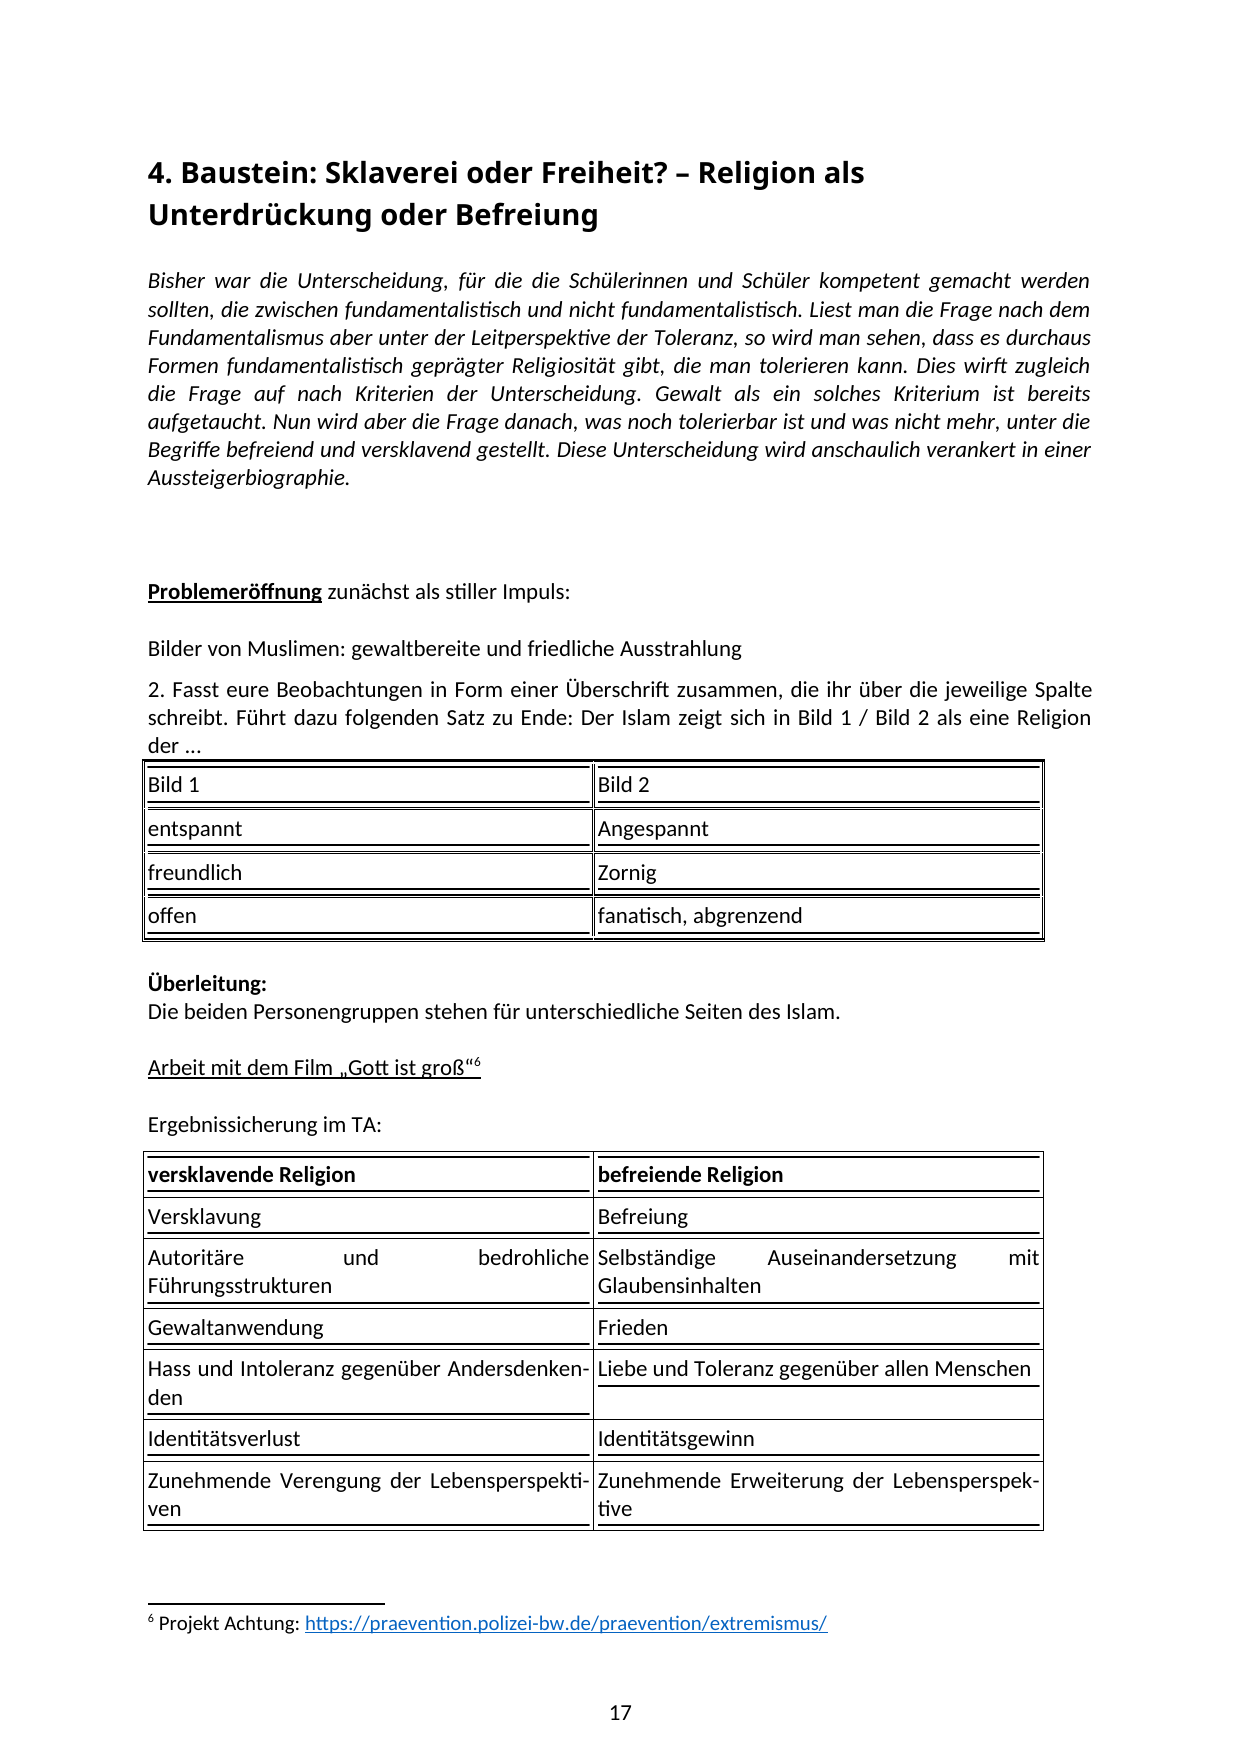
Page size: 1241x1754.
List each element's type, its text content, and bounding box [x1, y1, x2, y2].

table_cell Zunehmende Erweiterung der Lebensperspektive [594, 1462, 1043, 1530]
table_header befreiende Religion [594, 1152, 1043, 1197]
table_cell Versklavung [144, 1198, 593, 1238]
table_cell Frieden [594, 1309, 1043, 1349]
table_cell Autoritäre und bedrohliche Führungsstrukturen [144, 1239, 593, 1308]
table_cell Liebe und Toleranz gegenüber allen Menschen [594, 1350, 1043, 1419]
text Die beiden Personengruppen stehen für unterschiedliche Seiten des Islam. [148, 997, 1092, 1025]
subtitle 4. Baustein: Sklaverei oder Freiheit? – Religion als Unterdrückung oder Befreiung [148, 152, 1092, 234]
table_cell freundlich [144, 851, 593, 894]
table_header Bild 1 [145, 762, 593, 807]
table_cell fanatisch, abgrenzend [594, 894, 1042, 938]
table_cell Identitätsverlust [144, 1420, 593, 1461]
table_header Bild 2 [594, 762, 1042, 807]
table_cell Zunehmende Verengung der Lebensperspektiven [144, 1462, 593, 1530]
text 2. Fasst eure Beobachtungen in Form einer Überschrift zusammen, die ihr über die jeweilige Spalte schreibt. Führt dazu folgenden Satz zu Ende: Der Islam zeigt sich in Bild 1 / Bild 2 als eine Religion der ... [148, 675, 1092, 759]
table_cell Befreiung [594, 1198, 1043, 1238]
table_header versklavende Religion [144, 1152, 593, 1197]
text Ergebnissicherung im TA: [148, 1111, 1092, 1138]
text Überleitung: [148, 969, 1092, 997]
text Bilder von Muslimen: gewaltbereite und friedliche Ausstrahlung [148, 634, 1092, 662]
table_cell entspannt [144, 807, 593, 851]
table_cell Angespannt [594, 807, 1043, 851]
text Problemeröffnung zunächst als stiller Impuls: [148, 577, 1092, 605]
table_cell Zornig [594, 851, 1043, 894]
table_cell Hass und Intoleranz gegenüber Andersdenkenden [144, 1350, 593, 1419]
text Bisher war die Unterscheidung, für die die Schülerinnen und Schüler kompetent gemacht werden sollten, die zwischen fundamentalistisch und nicht fundamentalistisch. Liest man die Frage nach dem Fundamentalismus aber unter der Leitperspektive der Toleranz, so wird man sehen, dass es durchaus Formen fundamentalistisch geprägter Religiosität gibt, die man tolerieren kann. Dies wirft zugleich die Frage auf nach Kriterien der Unterscheidung. Gewalt als ein solches Kriterium ist bereits aufgetaucht. Nun wird aber die Frage danach, was noch tolerierbar ist und was nicht mehr, unter die Begriffe befreiend und versklavend gestellt. Diese Unterscheidung wird anschaulich verankert in einer Aussteigerbiographie. [148, 267, 1092, 491]
table_cell Selbständige Auseinandersetzung mit Glaubensinhalten [594, 1239, 1043, 1308]
table_cell Identitätsgewinn [594, 1420, 1043, 1461]
table_cell Gewaltanwendung [144, 1309, 593, 1349]
table_cell offen [145, 894, 593, 938]
text Arbeit mit dem Film „Gott ist groß“ [148, 1053, 1092, 1081]
